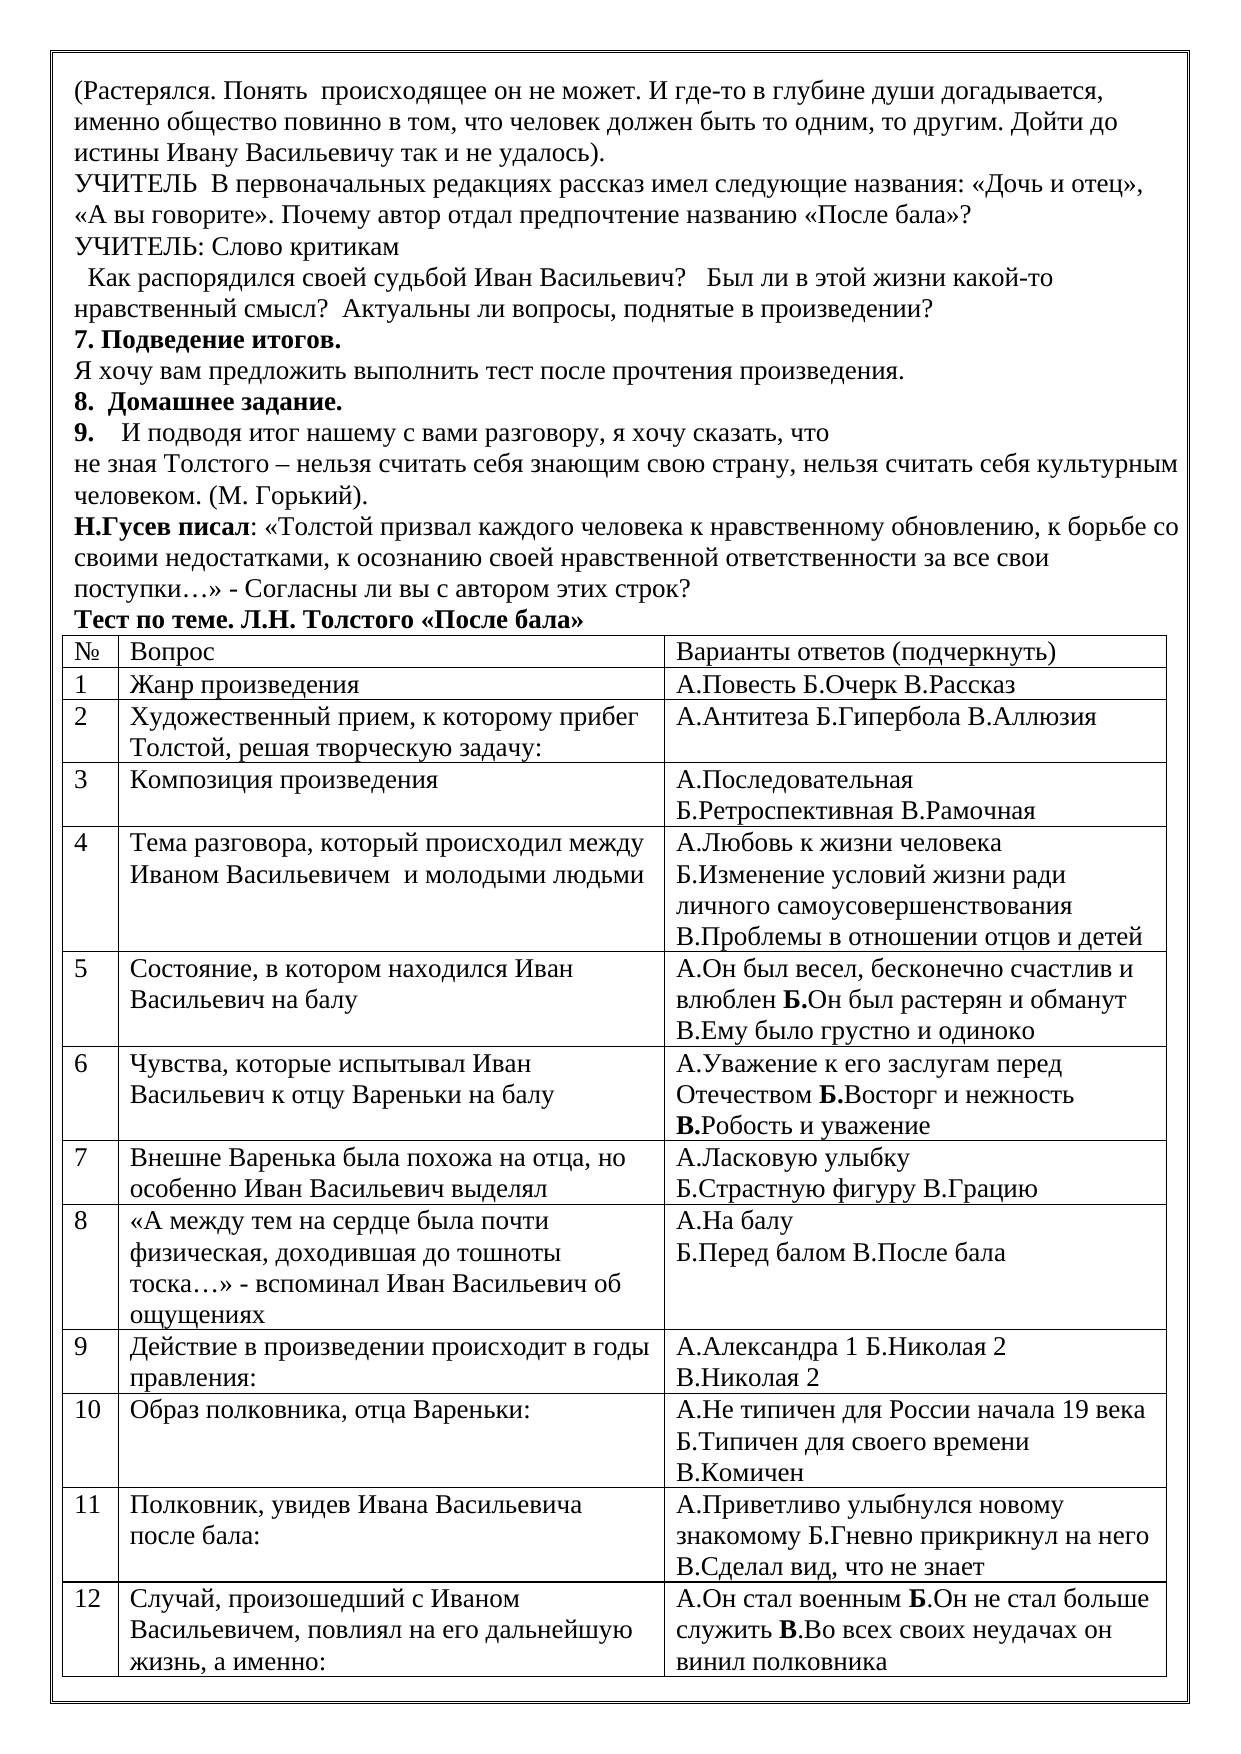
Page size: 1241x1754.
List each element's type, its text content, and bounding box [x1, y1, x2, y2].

table_cell 11 [63, 1488, 118, 1581]
text УЧИТЕЛЬ В первоначальных редакциях рассказ имел следующие названия: «Дочь и отец», «А вы говорите». Почему автор отдал предпочтение названию «После бала»? [74, 167, 1181, 229]
text Н.Гусев писал: «Толстой призвал каждого человека к нравственному обновлению, к борьбе со своими недостатками, к осознанию своей нравственной ответственности за все свои поступки…» - Согласны ли вы с автором этих строк? [74, 510, 1181, 603]
table_cell 12 [63, 1583, 118, 1676]
table_cell 5 [63, 952, 118, 1046]
table_cell 9 [63, 1330, 118, 1392]
table_cell А.Приветливо улыбнулся новому знакомому Б.Гневно прикрикнул на него В.Сделал вид, что не знает [665, 1488, 1166, 1581]
table_cell Тема разговора, который происходил между Иваном Васильевичем и молодыми людьми [119, 827, 664, 951]
table_cell А.На балу Б.Перед балом В.После бала [665, 1205, 1166, 1329]
table_cell А.Уважение к его заслугам перед Отечеством Б.Восторг и нежность В.Робость и уважение [665, 1047, 1166, 1140]
table_cell А.Не типичен для России начала 19 века Б.Типичен для своего времени В.Комичен [665, 1394, 1166, 1487]
text Тест по теме. Л.Н. Толстого «После бала» [74, 603, 1181, 634]
table_cell А.Он был весел, бесконечно счастлив и влюблен Б.Он был растерян и обманут В.Ему было грустно и одиноко [665, 952, 1166, 1046]
text Как распорядился своей судьбой Иван Васильевич? Был ли в этой жизни какой-то нравственный смысл? Актуальны ли вопросы, поднятые в произведении? [74, 261, 1181, 323]
table_cell 8 [63, 1205, 118, 1329]
table_cell Случай, произошедший с Иваном Васильевичем, повлиял на его дальнейшую жизнь, а именно: [119, 1583, 664, 1676]
text (Растерялся. Понять происходящее он не может. И где-то в глубине души догадывается, именно общество повинно в том, что человек должен быть то одним, то другим. Дойти до истины Ивану Васильевичу так и не удалось). [74, 74, 1181, 167]
text 7. Подведение итогов. [74, 323, 1181, 354]
table_cell А.Последовательная Б.Ретроспективная В.Рамочная [665, 763, 1166, 826]
text 8. Домашнее задание. [74, 385, 1181, 416]
text не зная Толстого – нельзя считать себя знающим свою страну, нельзя считать себя культурным человеком. (М. Горький). [74, 448, 1181, 510]
table_header Варианты ответов (подчеркнуть) [665, 636, 1166, 667]
table_cell 7 [63, 1141, 118, 1203]
text УЧИТЕЛЬ: Слово критикам [74, 229, 1181, 261]
text 9. И подводя итог нашему с вами разговору, я хочу сказать, что [74, 416, 1181, 448]
table_cell Композиция произведения [119, 763, 664, 826]
table_cell 10 [63, 1394, 118, 1487]
table_cell Художественный прием, к которому прибег Толстой, решая творческую задачу: [119, 700, 664, 762]
table_cell А.Он стал военным Б.Он не стал больше служить В.Во всех своих неудачах он винил полковника [665, 1583, 1166, 1676]
table_cell Жанр произведения [119, 668, 664, 699]
table_cell 2 [63, 700, 118, 762]
table_cell А.Повесть Б.Очерк В.Рассказ [665, 668, 1166, 699]
table_cell Действие в произведении происходит в годы правления: [119, 1330, 664, 1392]
table_cell 4 [63, 827, 118, 951]
table_cell А.Антитеза Б.Гипербола В.Аллюзия [665, 700, 1166, 762]
table_header № [63, 636, 118, 667]
table_cell 1 [63, 668, 118, 699]
table_cell А.Любовь к жизни человека Б.Изменение условий жизни ради личного самоусовершенствования В.Проблемы в отношении отцов и детей [665, 827, 1166, 951]
table_cell Полковник, увидев Ивана Васильевича после бала: [119, 1488, 664, 1581]
table_cell Внешне Варенька была похожа на отца, но особенно Иван Васильевич выделял [119, 1141, 664, 1203]
table_cell А.Александра 1 Б.Николая 2 В.Николая 2 [665, 1330, 1166, 1392]
table_cell Образ полковника, отца Вареньки: [119, 1394, 664, 1487]
table_cell «А между тем на сердце была почти физическая, доходившая до тошноты тоска…» - вспоминал Иван Васильевич об ощущениях [119, 1205, 664, 1329]
table_cell Состояние, в котором находился Иван Васильевич на балу [119, 952, 664, 1046]
table_cell 6 [63, 1047, 118, 1140]
table_header Вопрос [119, 636, 664, 667]
table_cell А.Ласковую улыбку Б.Страстную фигуру В.Грацию [665, 1141, 1166, 1203]
text Я хочу вам предложить выполнить тест после прочтения произведения. [74, 354, 1181, 385]
table_cell Чувства, которые испытывал Иван Васильевич к отцу Вареньки на балу [119, 1047, 664, 1140]
table_cell 3 [63, 763, 118, 826]
